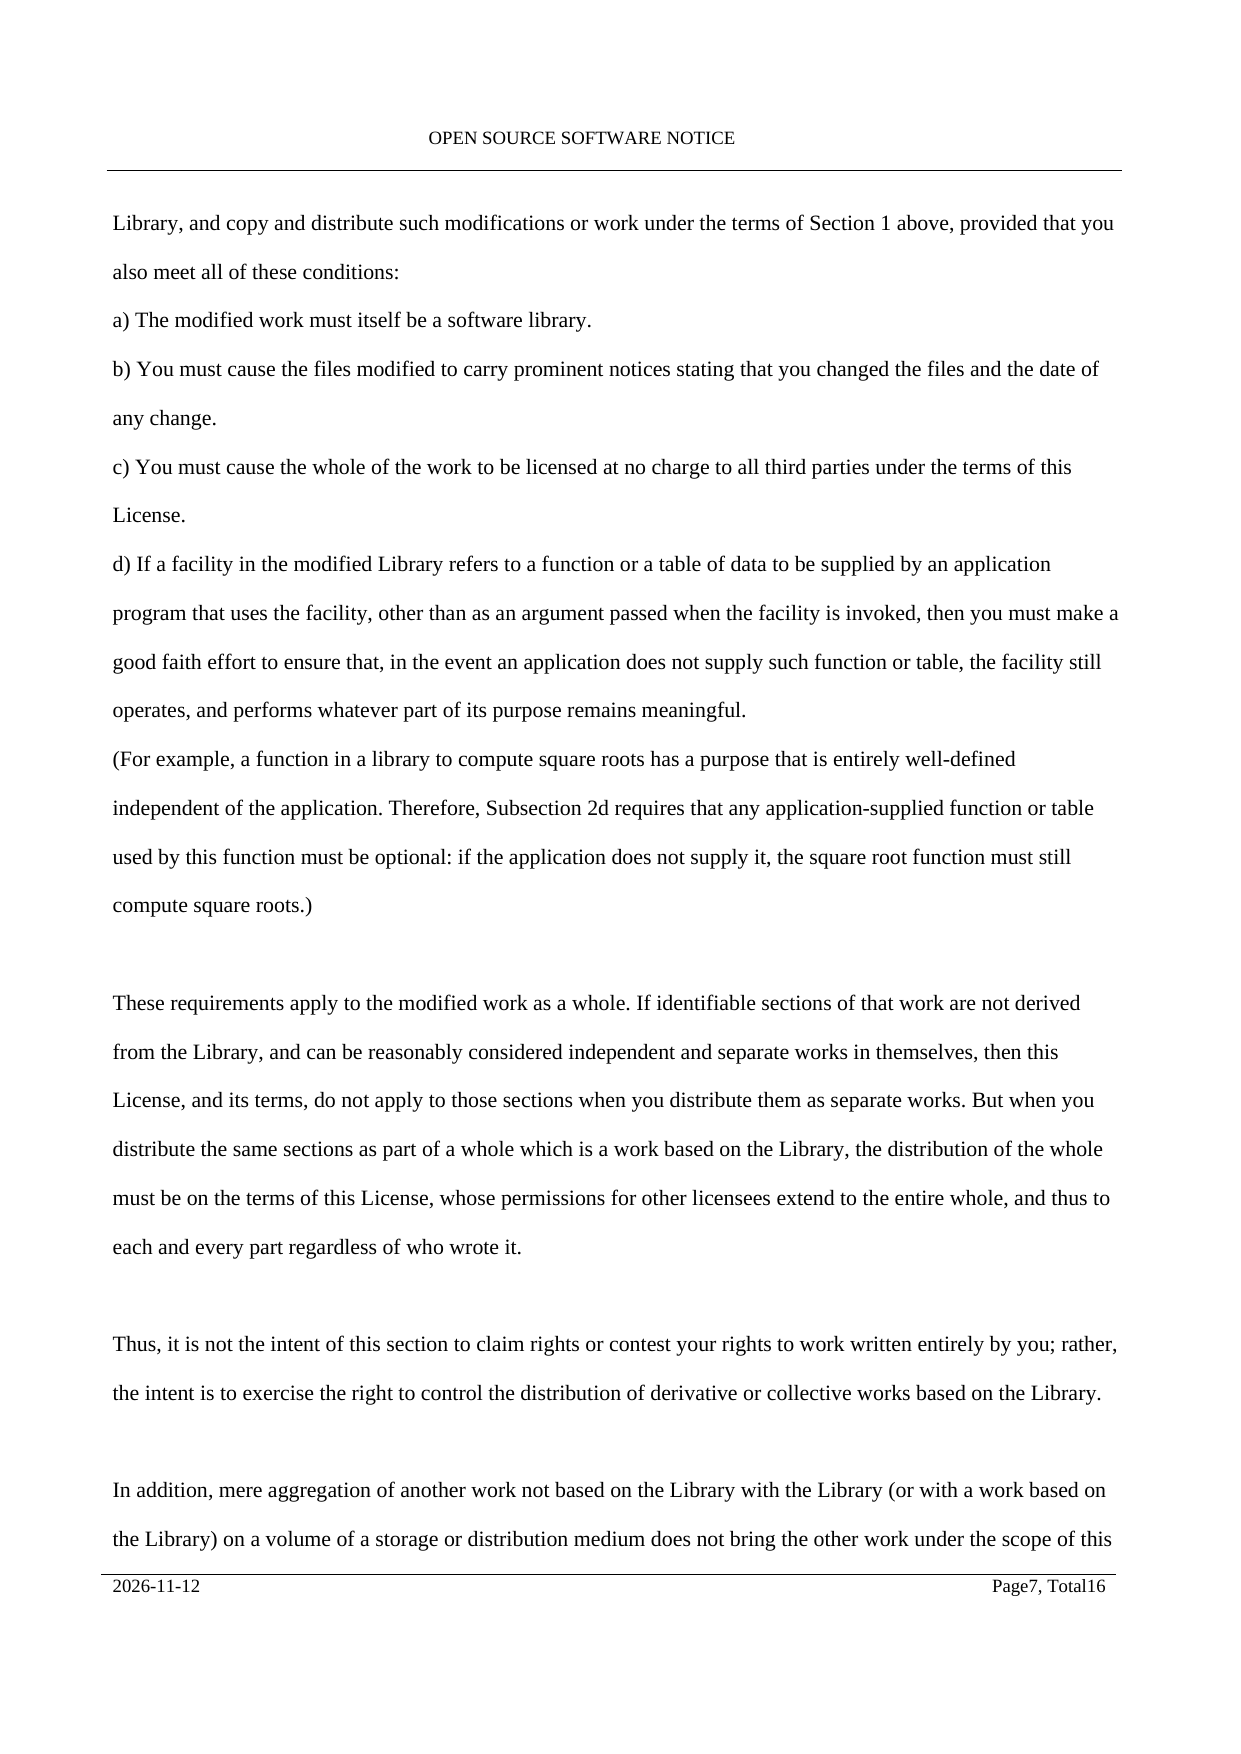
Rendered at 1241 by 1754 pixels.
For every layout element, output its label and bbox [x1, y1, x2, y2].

text [112, 206, 1128, 1555]
